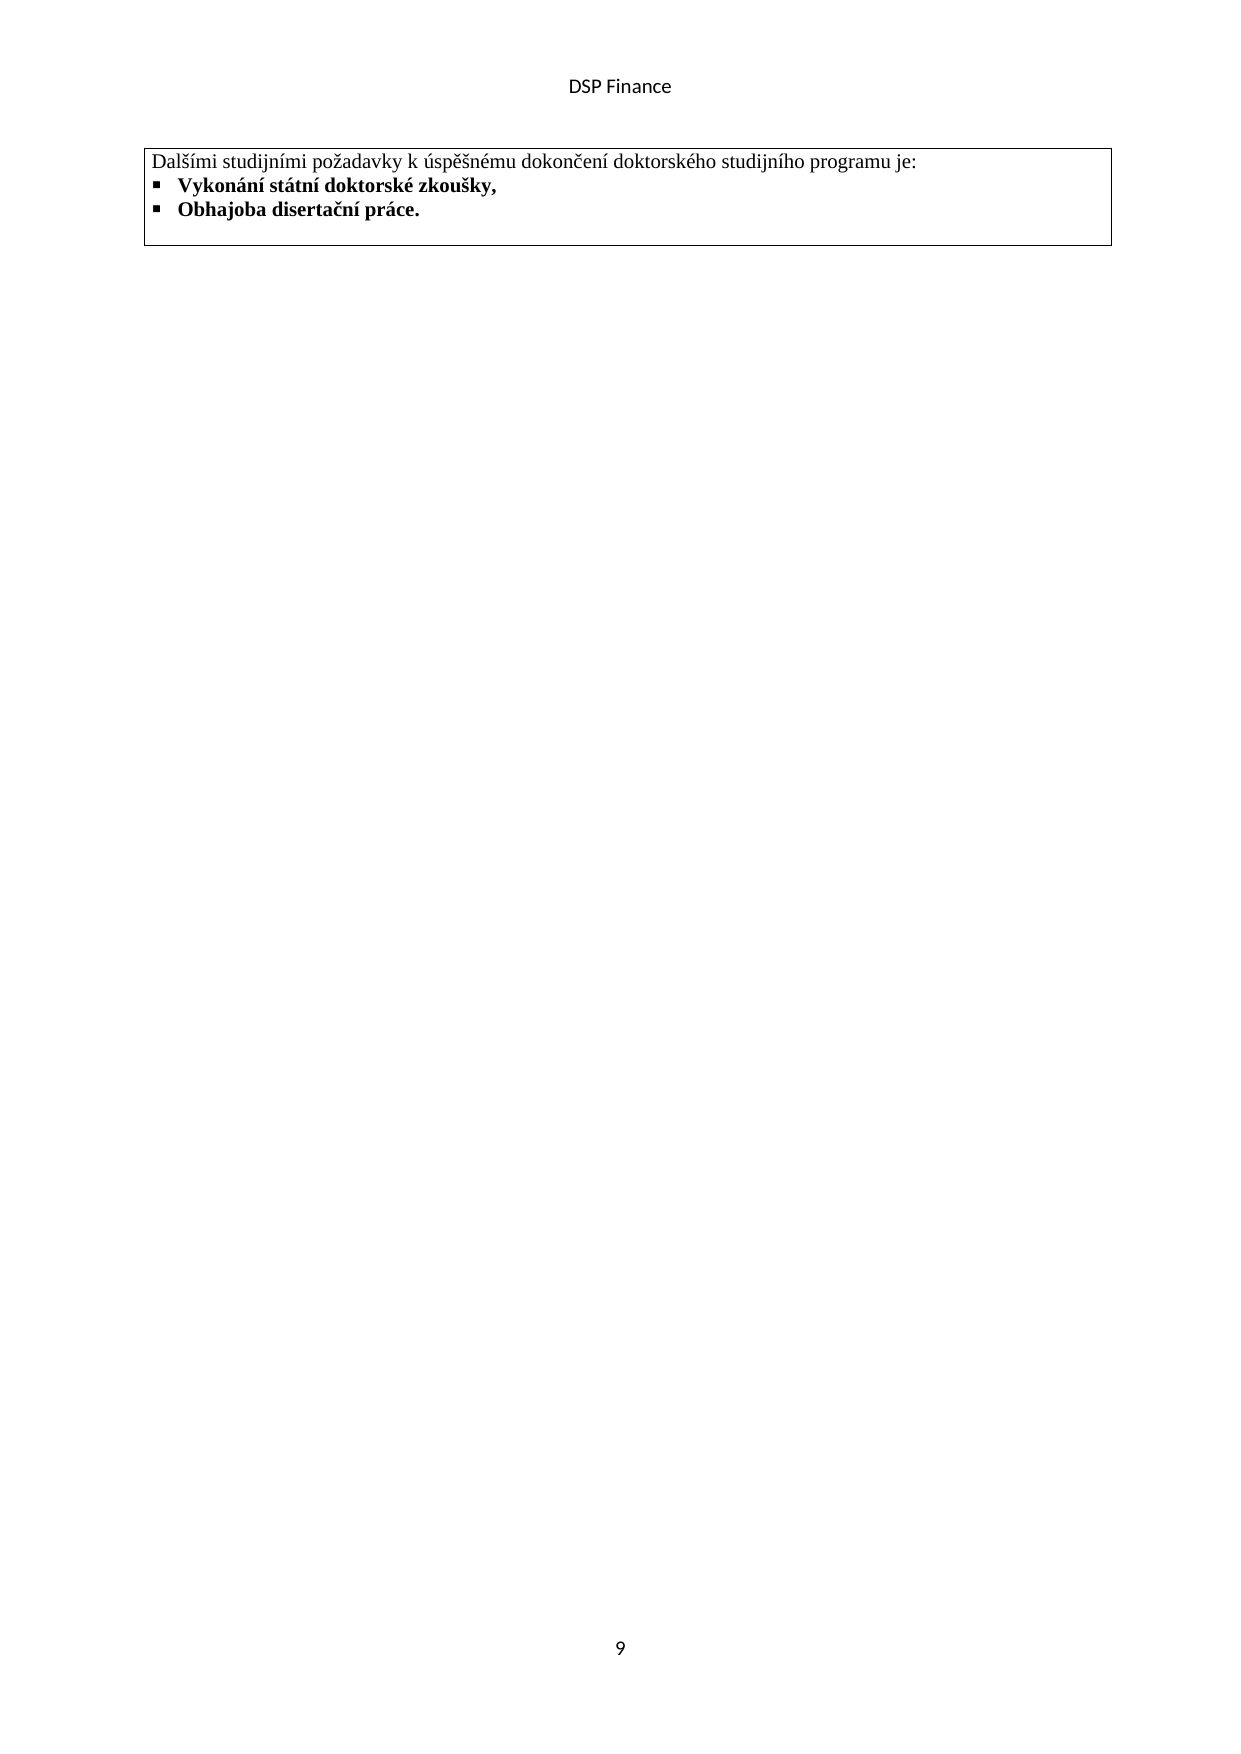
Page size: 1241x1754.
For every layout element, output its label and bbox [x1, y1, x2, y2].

table_cell [145, 149, 1111, 245]
